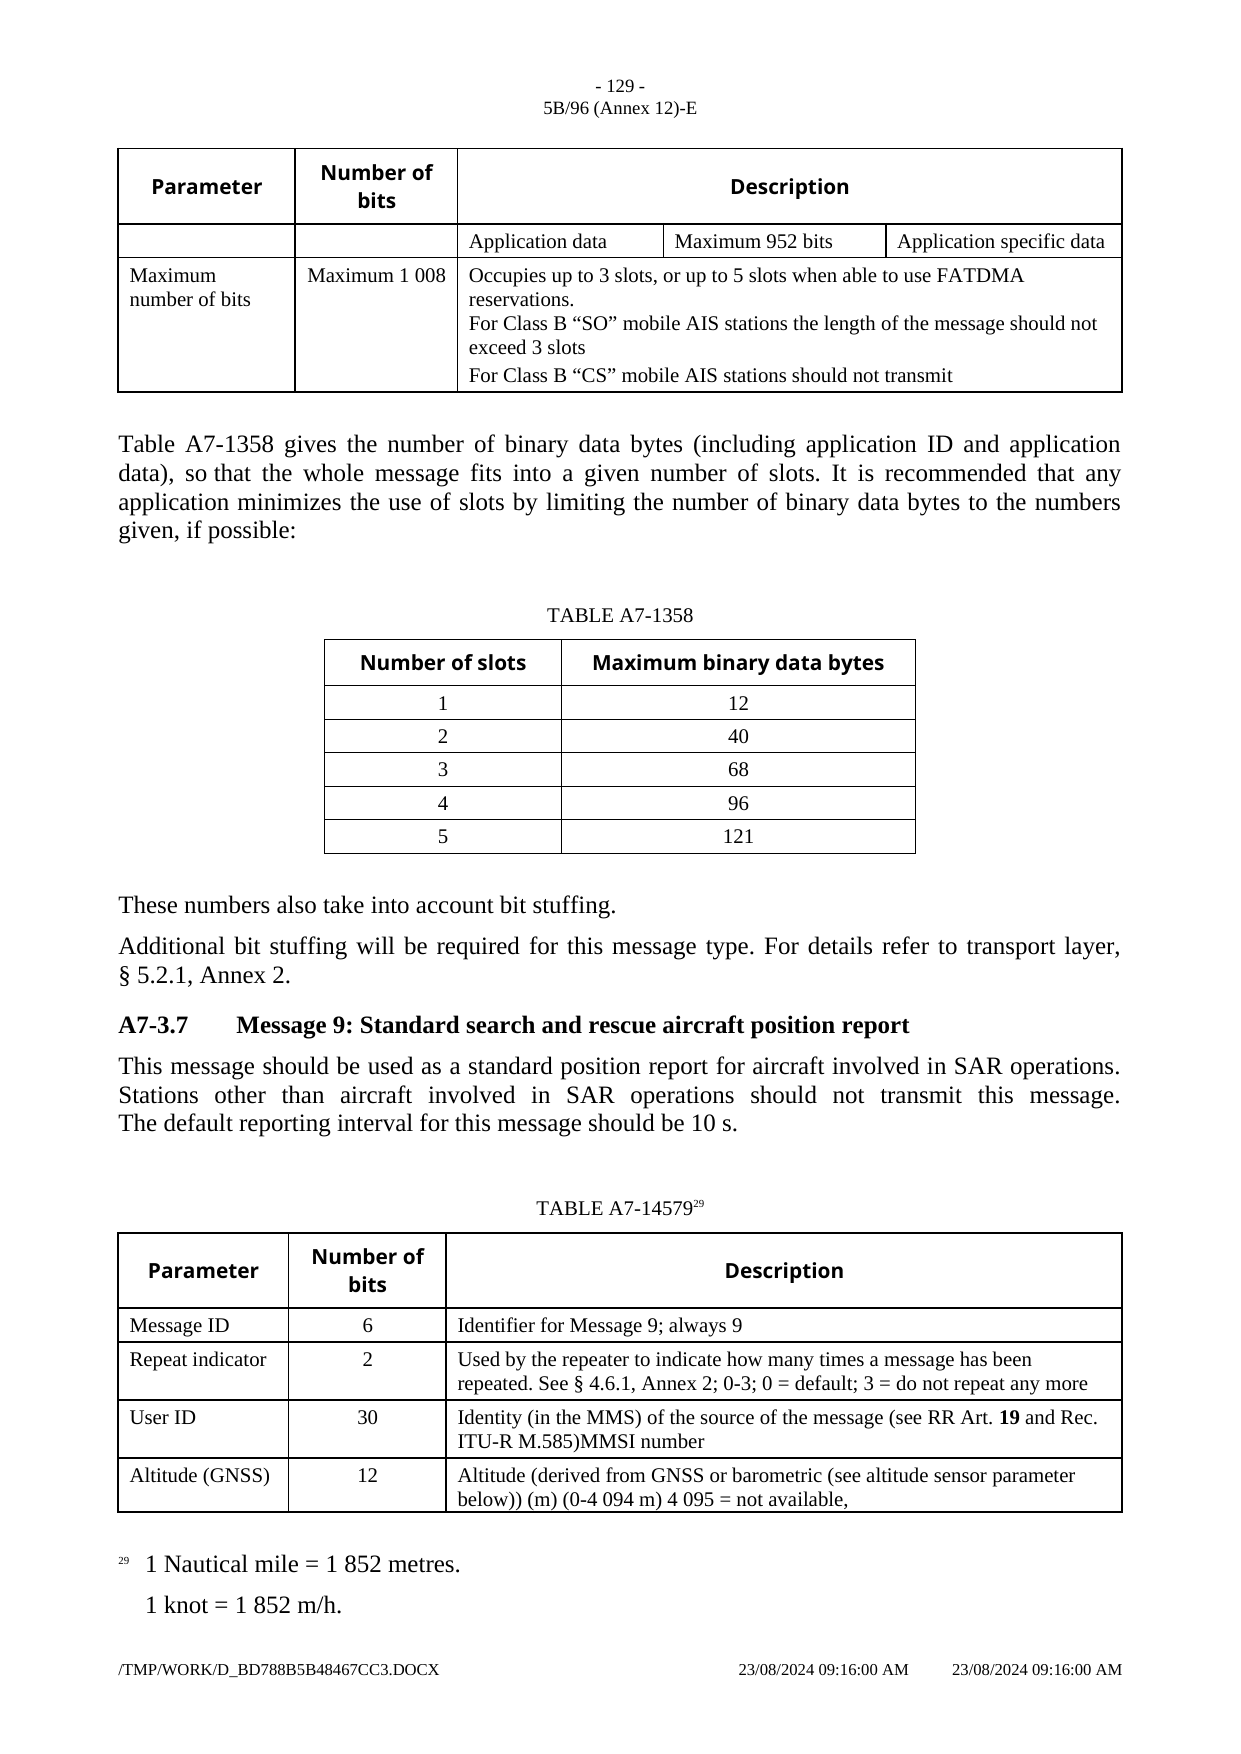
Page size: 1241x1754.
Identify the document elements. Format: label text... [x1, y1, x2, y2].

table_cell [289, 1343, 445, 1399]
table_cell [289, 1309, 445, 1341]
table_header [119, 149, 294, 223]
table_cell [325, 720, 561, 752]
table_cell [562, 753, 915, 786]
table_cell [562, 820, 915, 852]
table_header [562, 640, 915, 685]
text TABLE [118, 1196, 1122, 1219]
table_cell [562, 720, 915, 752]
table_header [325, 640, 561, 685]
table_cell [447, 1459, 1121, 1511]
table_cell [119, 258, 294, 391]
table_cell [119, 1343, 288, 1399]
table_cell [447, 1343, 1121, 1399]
text TABLE [118, 603, 1122, 627]
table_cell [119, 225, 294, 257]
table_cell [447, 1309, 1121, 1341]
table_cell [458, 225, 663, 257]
text These numbers also take into account bit stuffing. [118, 890, 1122, 919]
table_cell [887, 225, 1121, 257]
text This message should be used as a standard position report for aircraft involved in SAR operations. Stations other than aircraft involved in SAR operations should not transmit this message. The default reporting interval for this message should be 10 s. [118, 1051, 1122, 1137]
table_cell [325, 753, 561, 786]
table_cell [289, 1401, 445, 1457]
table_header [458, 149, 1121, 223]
text Additional bit stuffing will be required for this message type. For details refer to transport layer, § 5.2.1, Annex 2. [118, 931, 1122, 989]
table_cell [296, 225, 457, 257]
subtitle 3.7 Message 9: Standard search and rescue aircraft position report [118, 1010, 1122, 1038]
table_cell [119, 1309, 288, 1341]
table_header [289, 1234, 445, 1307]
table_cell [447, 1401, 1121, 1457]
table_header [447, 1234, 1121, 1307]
text Table gives the number of binary data bytes (including application ID and application data), so that the whole message fits into a given number of slots. It is recommended that any application minimizes the use of slots by limiting the number of binary data bytes to the numbers given, if possible: [118, 429, 1122, 544]
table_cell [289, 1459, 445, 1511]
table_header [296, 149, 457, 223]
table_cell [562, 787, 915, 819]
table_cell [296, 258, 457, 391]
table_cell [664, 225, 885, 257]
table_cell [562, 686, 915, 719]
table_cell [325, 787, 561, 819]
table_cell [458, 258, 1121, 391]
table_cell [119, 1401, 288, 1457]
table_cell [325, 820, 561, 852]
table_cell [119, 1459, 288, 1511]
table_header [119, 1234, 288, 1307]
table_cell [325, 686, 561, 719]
